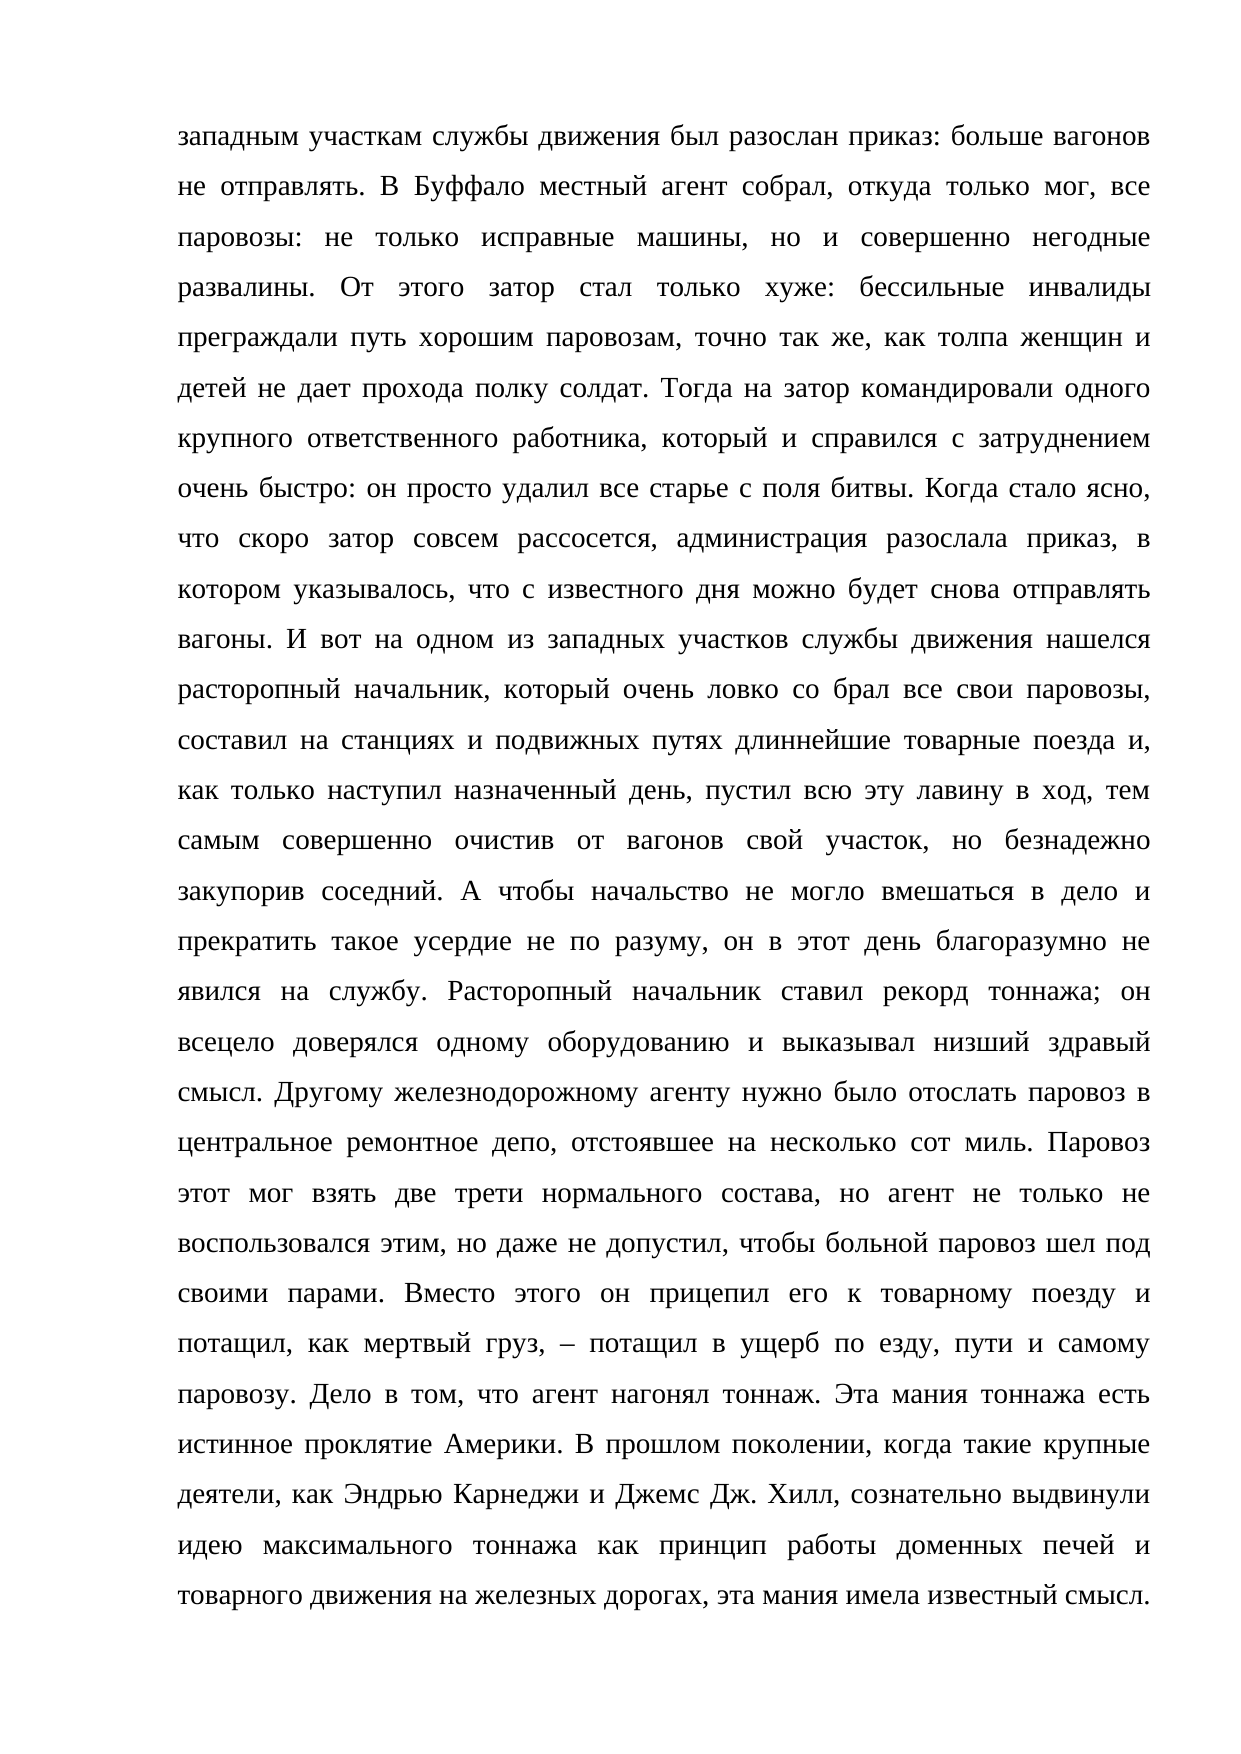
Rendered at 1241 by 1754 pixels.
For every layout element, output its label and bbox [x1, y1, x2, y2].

text [177, 118, 1152, 1611]
